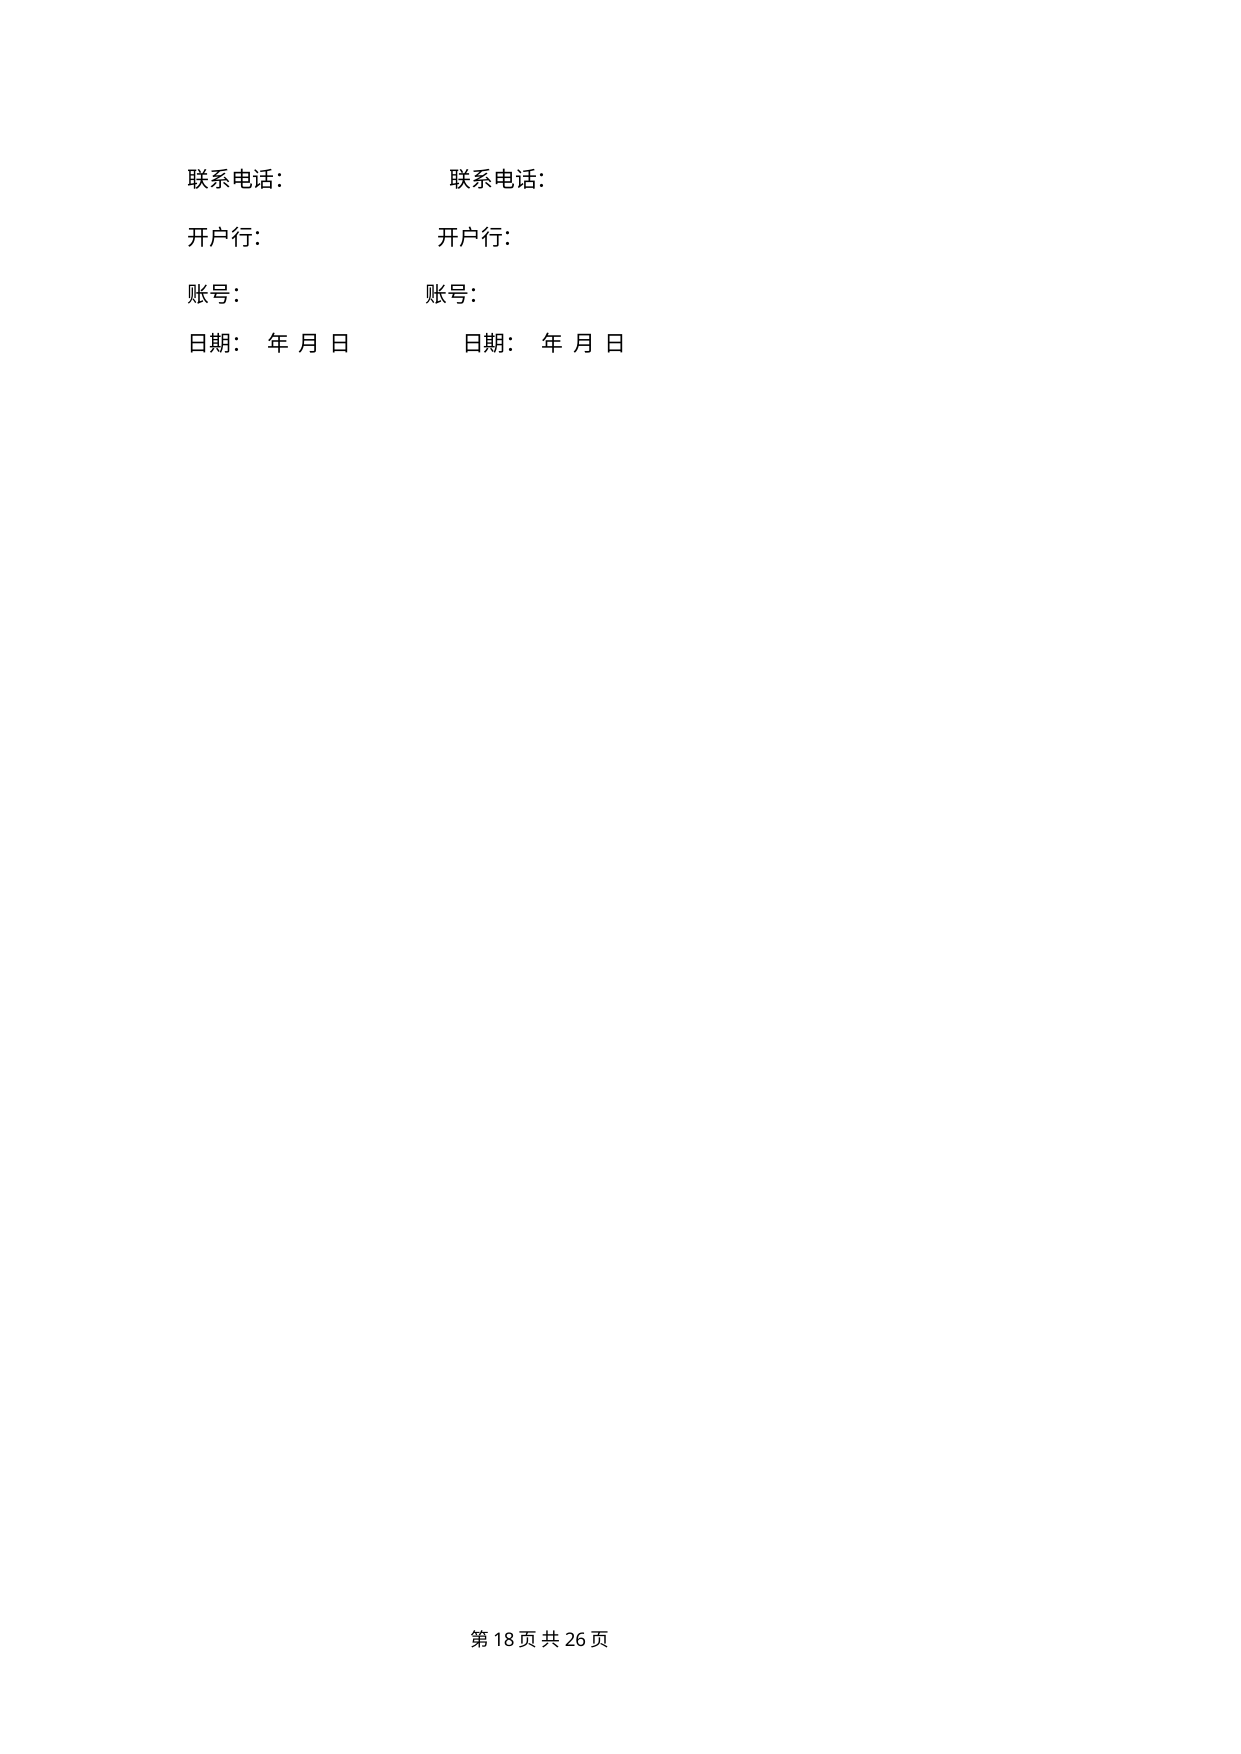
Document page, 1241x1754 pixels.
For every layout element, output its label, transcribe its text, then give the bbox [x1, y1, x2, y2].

text 联系电话： 联系电话： [187, 162, 1053, 194]
text 开户行： 开户行： [187, 219, 1053, 252]
text 账号： 账号： 日期： 年 月 日 日期： 年 月 日 [187, 277, 1053, 358]
